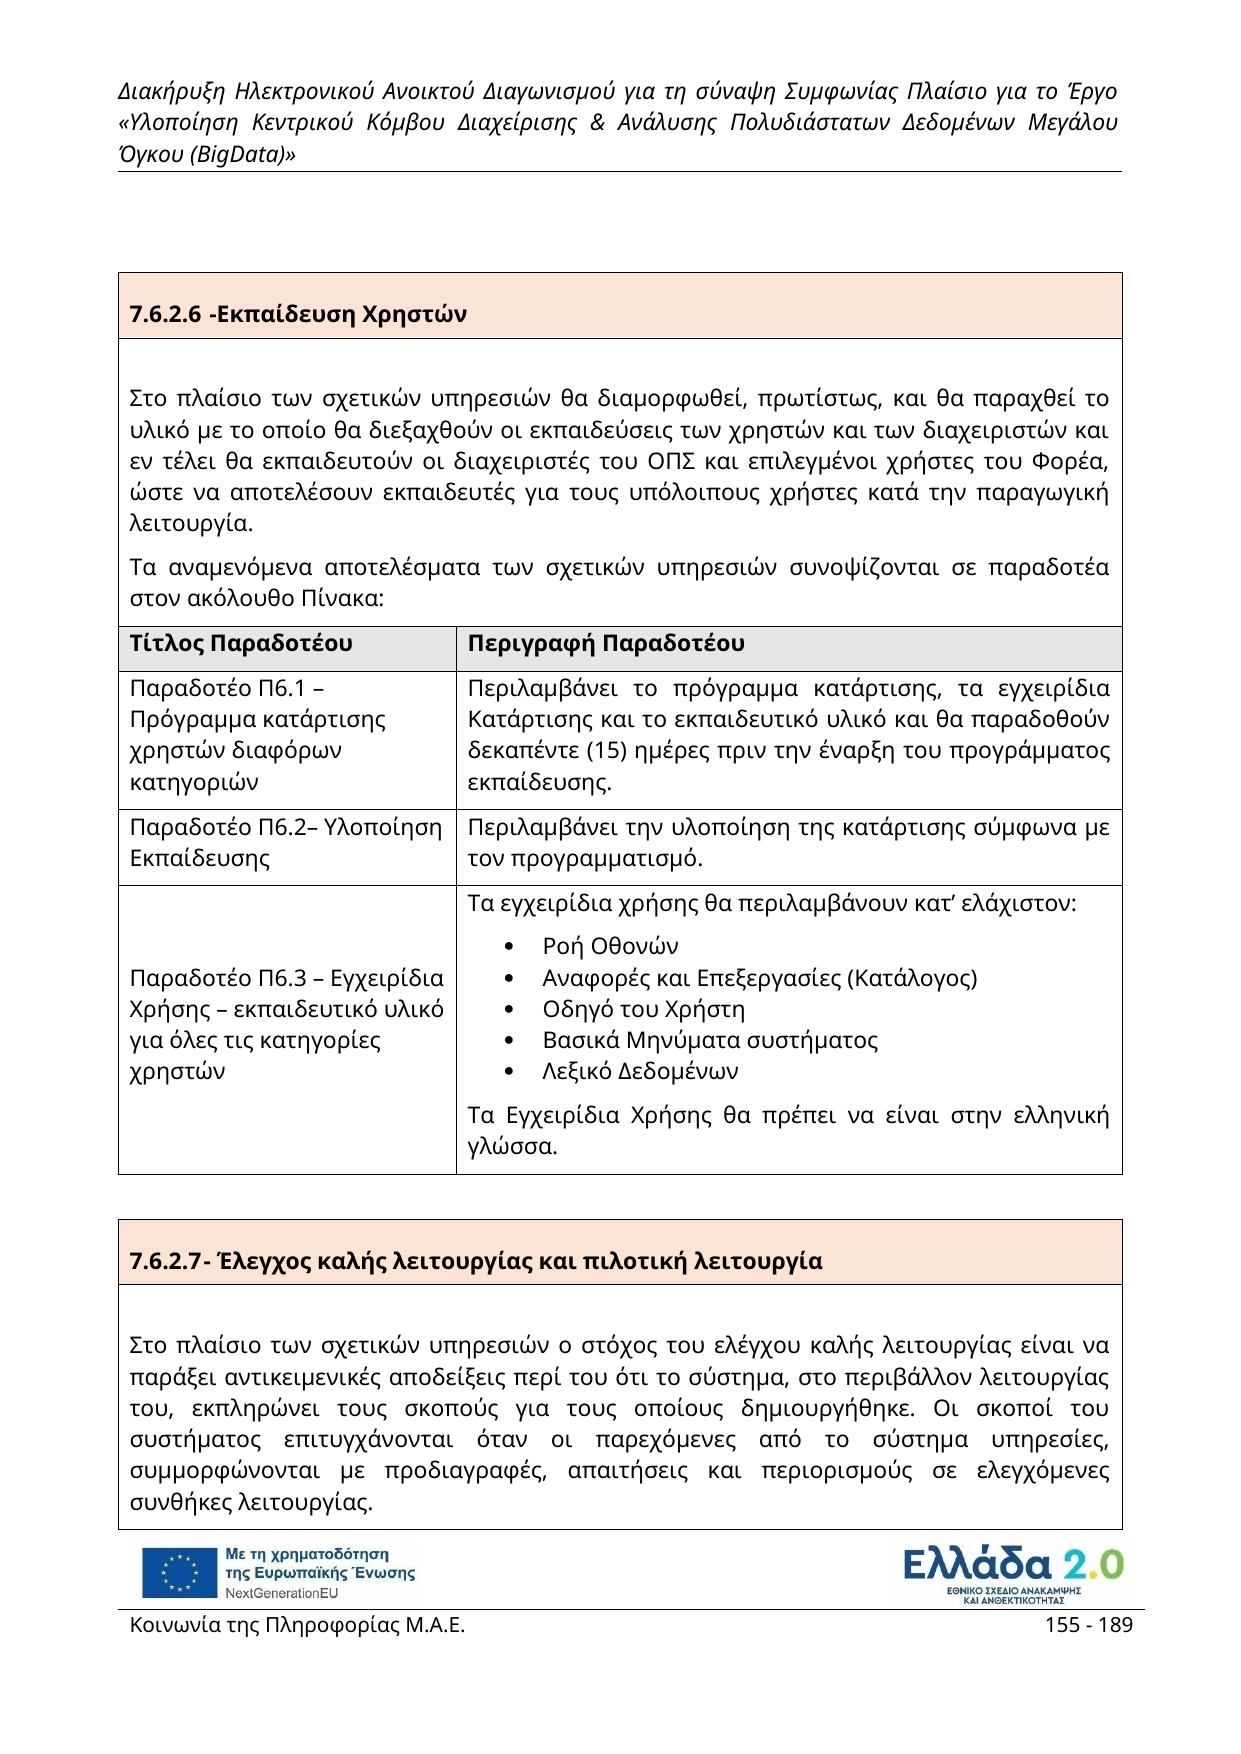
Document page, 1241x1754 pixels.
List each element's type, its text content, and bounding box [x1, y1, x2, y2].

table_cell Περιγραφή Παραδοτέου [457, 627, 1122, 671]
table_cell Παραδοτέο Π6.2– Υλοποίηση Εκπαίδευσης [119, 810, 456, 885]
picture [892, 1537, 1135, 1609]
picture [129, 1539, 422, 1608]
table_header - Έλεγχος καλής λειτουργίας και πιλοτική λειτουργία [119, 1220, 1122, 1284]
table_cell Στο πλαίσιο των σχετικών υπηρεσιών θα διαμορφωθεί, πρωτίστως, και θα παραχθεί το υλικό με το οποίο θα διεξαχθούν οι εκπαιδεύσεις των χρηστών και των διαχειριστών και εν τέλει θα εκπαιδευτούν οι διαχειριστές του ΟΠΣ και επιλεγμένοι χρήστες του Φορέα, ώστε να αποτελέσουν εκπαιδευτές για τους υπόλοιπους χρήστες κατά την παραγωγική λειτουργία. Τα αναμενόμενα αποτελέσματα των σχετικών υπηρεσιών συνοψίζονται σε παραδοτέα στον ακόλουθο Πίνακα: [119, 339, 1122, 626]
table_cell Παραδοτέο Π6.3 – Εγχειρίδια Χρήσης – εκπαιδευτικό υλικό για όλες τις κατηγορίες χρηστών [119, 886, 456, 1174]
table_cell Περιλαμβάνει την υλοποίηση της κατάρτισης σύμφωνα με τον προγραμματισμό. [457, 810, 1122, 885]
table_cell Παραδοτέο Π6.1 – Πρόγραμμα κατάρτισης χρηστών διαφόρων κατηγοριών [119, 672, 456, 809]
table_cell Τα εγχειρίδια χρήσης θα περιλαμβάνουν κατ’ ελάχιστον: Ροή Οθονών Αναφορές και Επεξεργασίες (Κατάλογος) Οδηγό του Χρήστη Βασικά Μηνύματα συστήματος Λεξικό Δεδομένων Τα Εγχειρίδια Χρήσης θα πρέπει να είναι στην ελληνική γλώσσα. [457, 886, 1122, 1174]
table_cell Τίτλος Παραδοτέου [119, 627, 456, 671]
table_header -Εκπαίδευση Χρηστών [119, 273, 1122, 337]
table_cell Περιλαμβάνει το πρόγραμμα κατάρτισης, τα εγχειρίδια Κατάρτισης και το εκπαιδευτικό υλικό και θα παραδοθούν δεκαπέντε (15) ημέρες πριν την έναρξη του προγράμματος εκπαίδευσης. [457, 672, 1122, 809]
